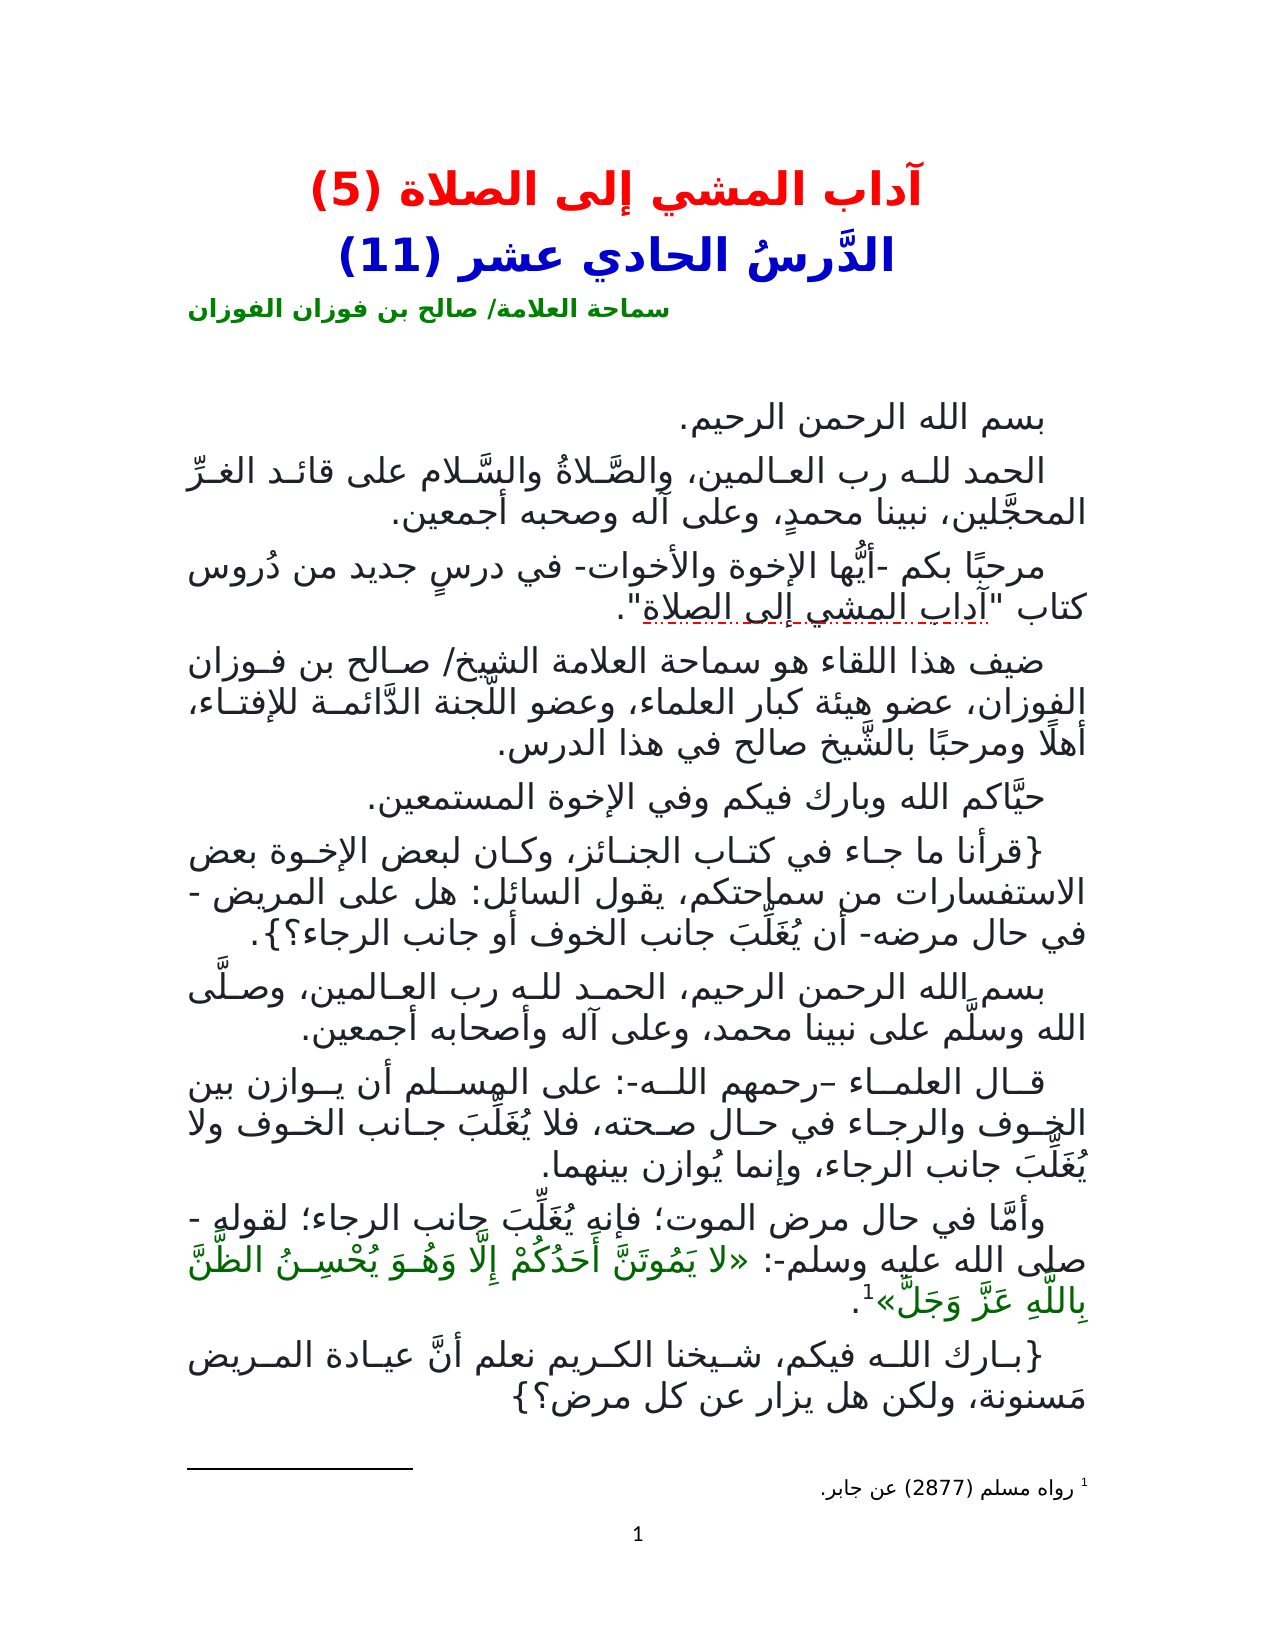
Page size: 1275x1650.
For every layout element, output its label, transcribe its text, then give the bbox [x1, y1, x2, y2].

text {قرأنا ما جاء في كتاب الجنائز، وكان لبعض الإخوة بعض الاستفسارات من سماحتكم، يقول السائل: هل على المريض -في حال مرضه- أن يُغَلِّبَ جانب الخوف أو جانب الرجاء؟}. [187, 830, 1087, 954]
text بسم الله الرحمن الرحيم، الحمد لله رب العالمين، وصلَّى الله وسلَّم على نبينا محمد، وعلى آله وأصحابه أجمعين. [187, 967, 1087, 1049]
text آداب المشي إلى الصلاة (5) [187, 162, 1087, 216]
text سماحة العلامة/ صالح بن فوزان الفوزان [187, 294, 1087, 323]
text ضيف هذا اللقاء هو سماحة العلامة الشيخ/ صالح بن فوزان الفوزان، عضو هيئة كبار العلماء، وعضو اللَّجنة الدَّائمة للإفتاء، أهلًا ومرحبًا بالشَّيخ صالح في هذا الدرس. [187, 640, 1087, 764]
text {بارك الله فيكم، شيخنا الكريم نعلم أنَّ عيادة المريض مَسنونة، ولكن هل يزار عن كل مرض؟} [187, 1334, 1087, 1417]
text وأمَّا في حال مرض الموت؛ فإنه يُغَلِّبَ جانب الرجاء؛ لقوله -صلى الله عليه وسلم-: «لا يَمُوتَنَّ أَحَدُكُمْ إِلَّا وَهُوَ يُحْسِنُ الظَّنَّ بِاللَّهِ عَزَّ وَجَلَّ». [187, 1198, 1087, 1322]
text حيَّاكم الله وبارك فيكم وفي الإخوة المستمعين. [187, 777, 1087, 818]
text بسم الله الرحمن الرحيم. [187, 397, 1087, 438]
text مرحبًا بكم -أيُّها الإخوة والأخوات- في درسٍ جديد من دُروس كتاب "آداب المشي إلى الصلاة". [187, 545, 1087, 628]
text قال العلماء –رحمهم الله-: على المسلم أن يوازن بين الخوف والرجاء في حال صحته، فلا يُغَلِّبَ جانب الخوف ولا يُغَلِّبَ جانب الرجاء، وإنما يُوازن بينهما. [187, 1062, 1087, 1185]
text الحمد لله رب العالمين، والصَّلاةُ والسَّلام على قائد الغرِّ المحجَّلين، نبينا محمدٍ، وعلى آله وصحبه أجمعين. [187, 450, 1087, 533]
text الدَّرسُ الحادي عشر (11) [187, 228, 1087, 282]
